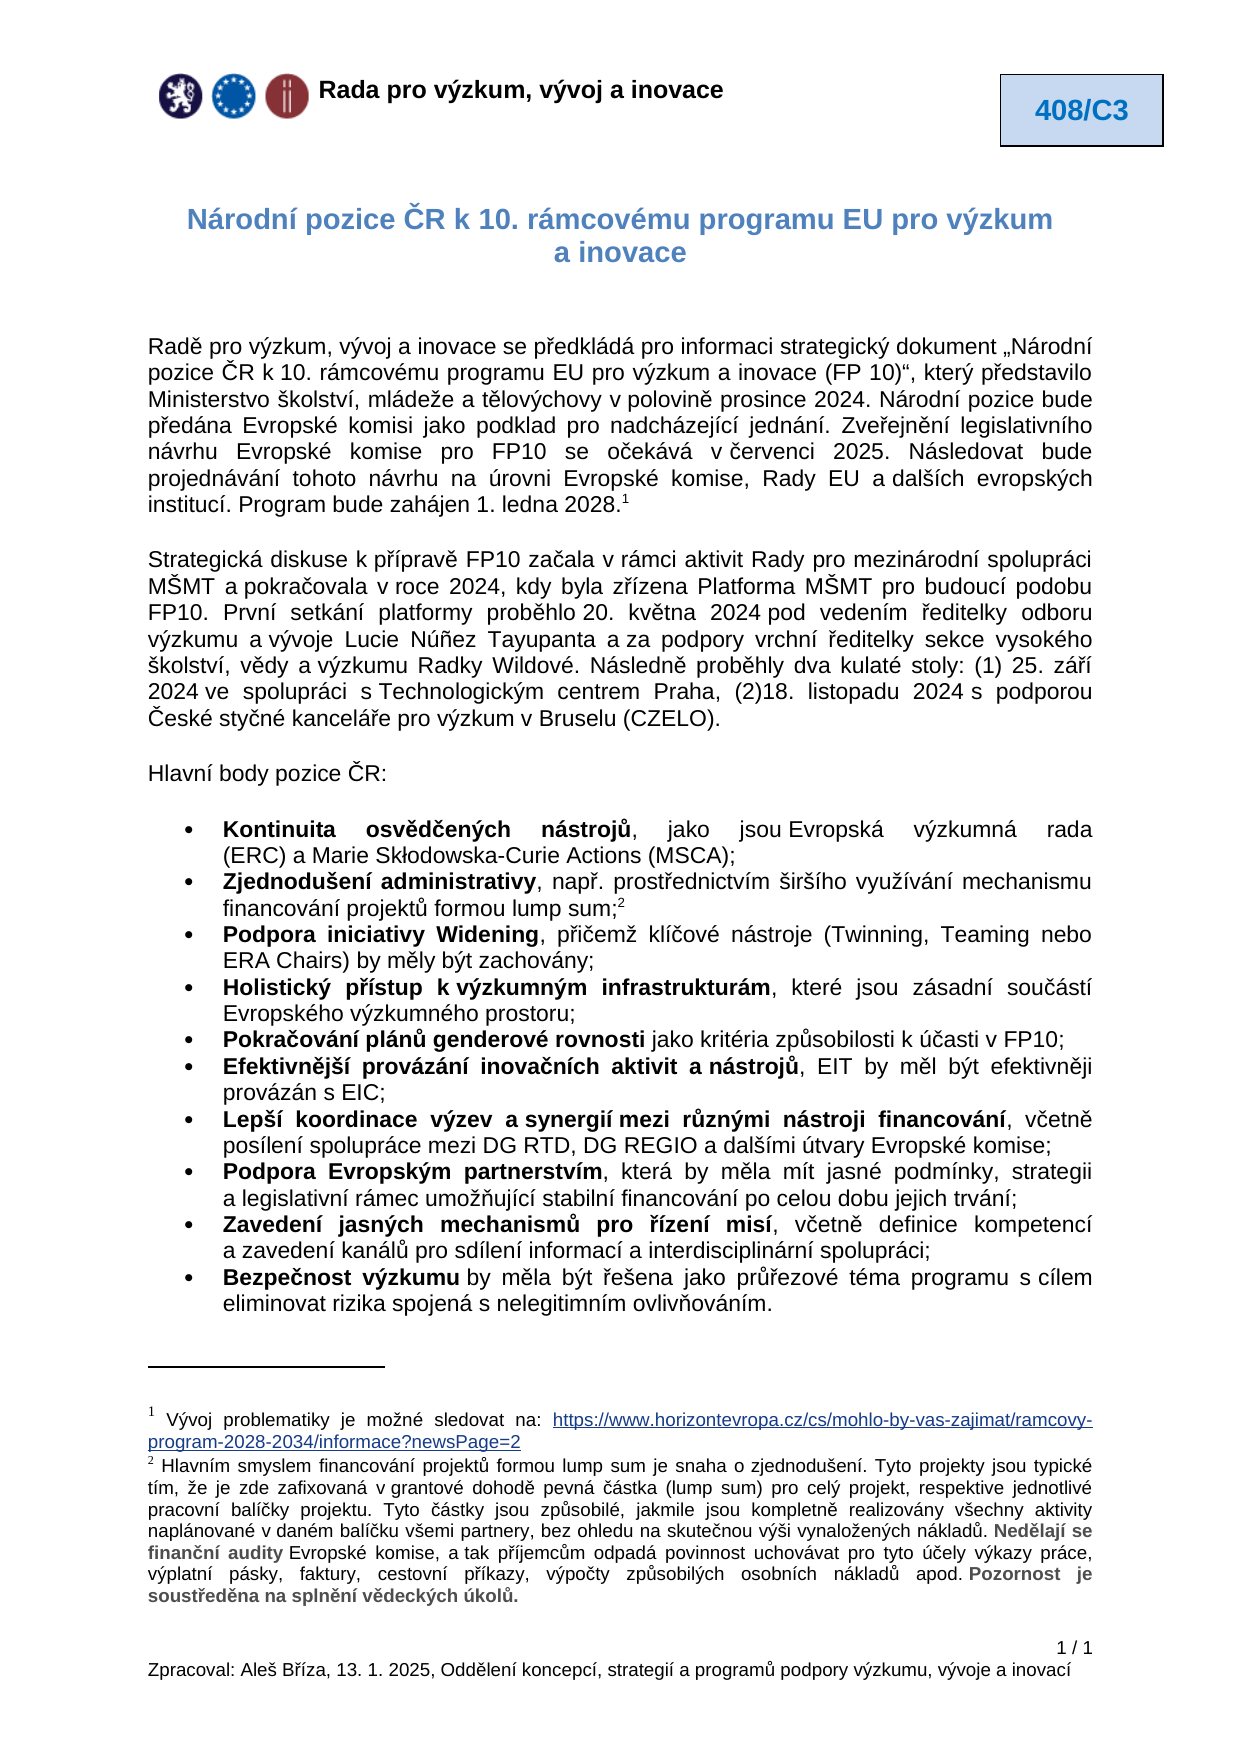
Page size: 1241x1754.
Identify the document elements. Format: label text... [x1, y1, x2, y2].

list Efektivnější provázání inovačních aktivit a nástrojů, EIT by měl být efektivněji provázán s EIC; [185, 1053, 1093, 1106]
text Radě pro výzkum, vývoj a inovace se předkládá pro informaci strategický dokument „Národní pozice ČR k 10. rámcovému programu EU pro výzkum a inovace (FP 10)“, který představilo Ministerstvo školství, mládeže a tělovýchovy v polovině prosince 2024. Národní pozice bude předána Evropské komisi jako podklad pro nadcházející jednání. Zveřejnění legislativního návrhu Evropské komise pro FP10 se očekává v červenci 2025. Následovat bude projednávání tohoto návrhu na úrovni Evropské komise, Rady EU a dalších evropských institucí. Program bude zahájen 1. ledna 2028. [148, 333, 1093, 517]
list Zavedení jasných mechanismů pro řízení misí, včetně definice kompetencí a zavedení kanálů pro sdílení informací a interdisciplinární spolupráci; [185, 1211, 1093, 1264]
picture [158, 73, 309, 120]
text Strategická diskuse k přípravě FP10 začala v rámci aktivit Rady pro mezinárodní spolupráci MŠMT a pokračovala v roce 2024, kdy byla zřízena Platforma MŠMT pro budoucí podobu FP10. První setkání platformy proběhlo 20. května 2024 pod vedením ředitelky odboru výzkumu a vývoje Lucie Núñez Tayupanta a za podpory vrchní ředitelky sekce vysokého školství, vědy a výzkumu Radky Wildové. Následně proběhly dva kulaté stoly: (1) 25. září 2024 ve spolupráci s Technologickým centrem Praha, (2)18. listopadu 2024 s podporou České styčné kanceláře pro výzkum v Bruselu (CZELO). [148, 546, 1093, 731]
list Zjednodušení administrativy, např. prostřednictvím širšího využívání mechanismu financování projektů formou lump sum; [185, 868, 1093, 921]
list Lepší koordinace výzev a synergií mezi různými nástroji financování, včetně posílení spolupráce mezi DG RTD, DG REGIO a dalšími útvary Evropské komise; [185, 1106, 1093, 1158]
list Pokračování plánů genderové rovnosti jako kritéria způsobilosti k účasti v FP10; [185, 1026, 1093, 1053]
list Podpora Evropským partnerstvím, která by měla mít jasné podmínky, strategii a legislativní rámec umožňující stabilní financování po celou dobu jejich trvání; [185, 1158, 1093, 1211]
list Kontinuita osvědčených nástrojů, jako jsou Evropská výzkumná rada (ERC) a Marie Skłodowska-Curie Actions (MSCA); [185, 816, 1093, 868]
list Holistický přístup k výzkumným infrastrukturám, které jsou zásadní součástí Evropského výzkumného prostoru; [185, 974, 1093, 1026]
list Bezpečnost výzkumu by měla být řešena jako průřezové téma programu s cílem eliminovat rizika spojená s nelegitimním ovlivňováním. [185, 1264, 1093, 1316]
text Národní pozice ČR k 10. rámcovému programu EU pro výzkum a inovace [148, 202, 1093, 269]
text Hlavní body pozice ČR: [148, 760, 1093, 786]
list Podpora iniciativy Widening, přičemž klíčové nástroje (Twinning, Teaming nebo ERA Chairs) by měly být zachovány; [185, 921, 1093, 974]
